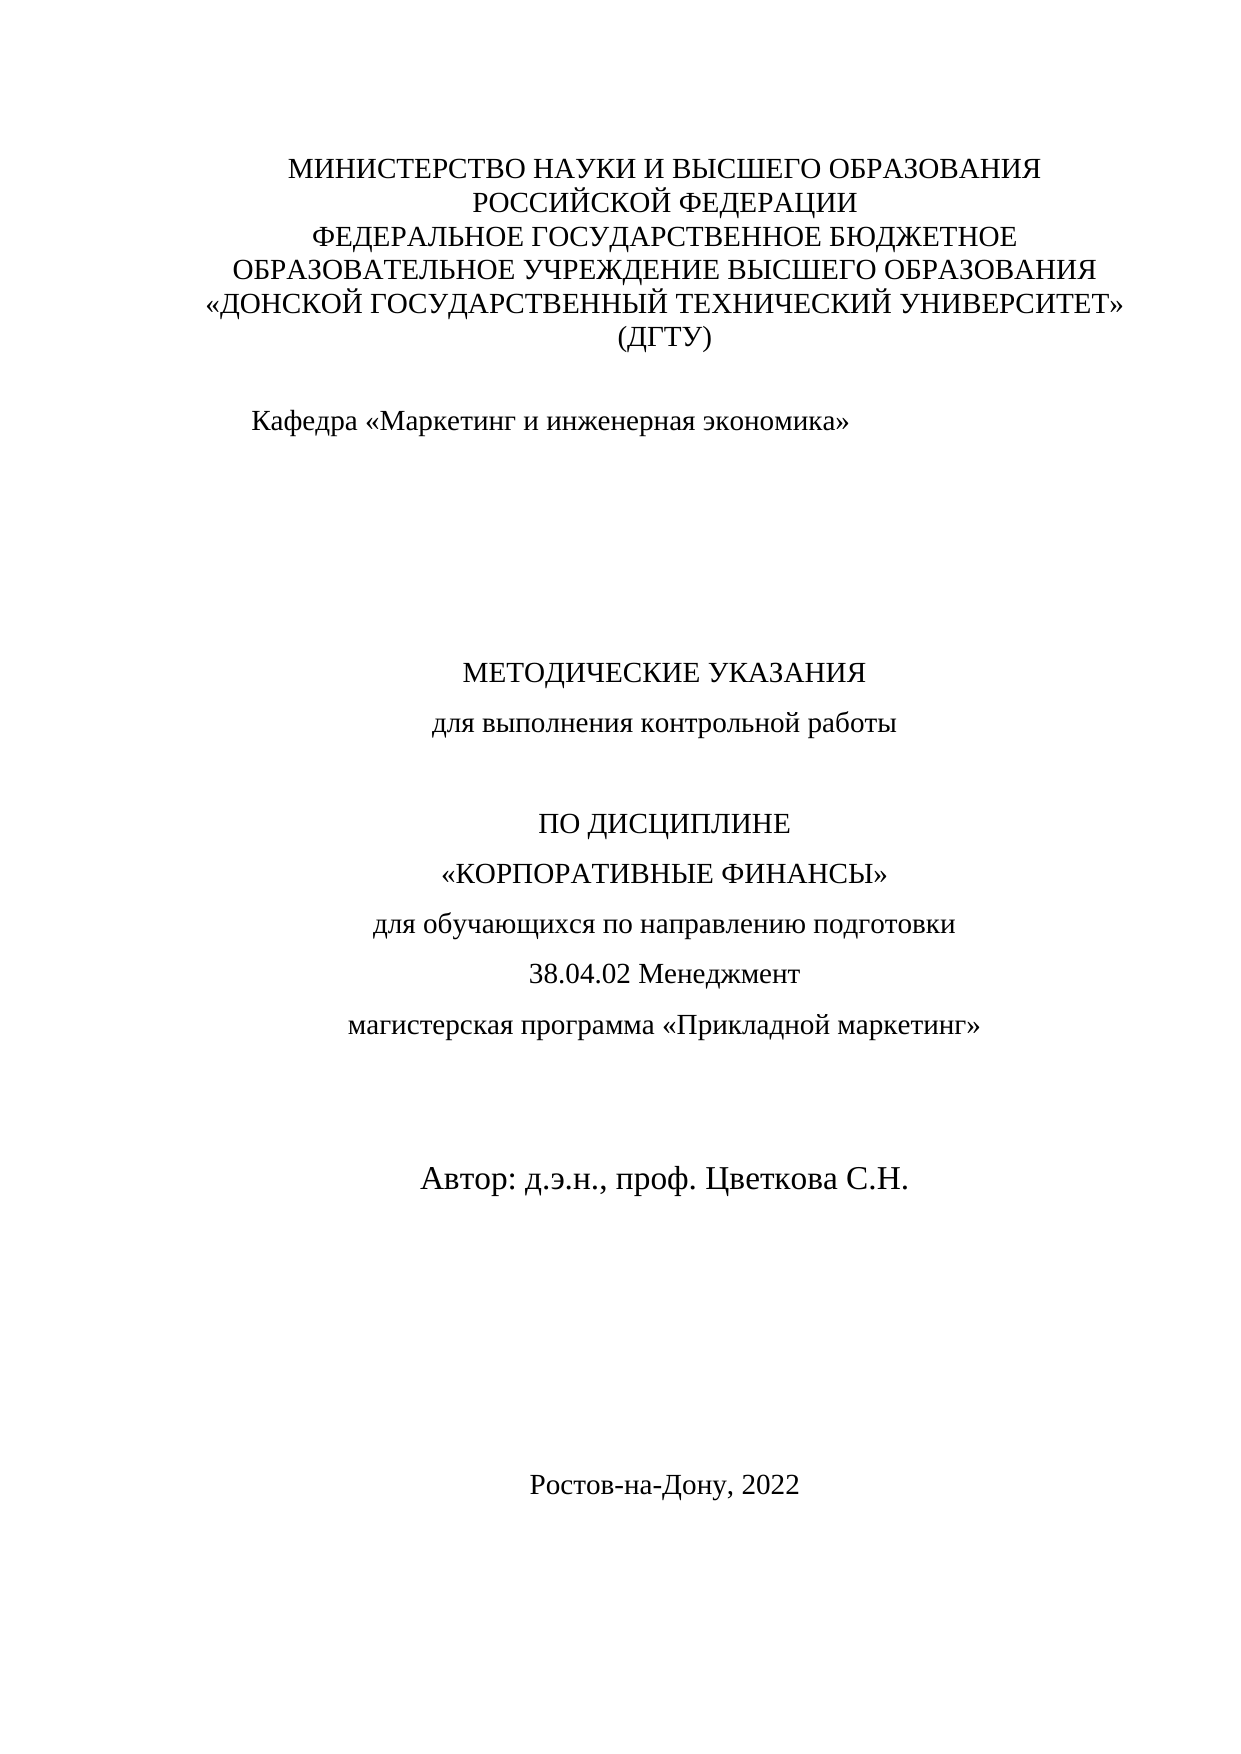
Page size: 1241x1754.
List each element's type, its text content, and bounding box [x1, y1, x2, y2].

text «КОРПОРАТИВНЫЕ ФИНАНСЫ» [177, 856, 1152, 889]
text магистерская программа «Прикладной маркетинг» [177, 1007, 1152, 1041]
text 38.04.02 Менеджмент [177, 957, 1152, 990]
text (ДГТУ) [177, 319, 1152, 353]
text для обучающихся по направлению подготовки [177, 906, 1152, 940]
text РОССИЙСКОЙ ФЕДЕРАЦИИ [177, 185, 1152, 219]
text Ростов-на-Дону, 2022 [177, 1467, 1152, 1501]
text ФЕДЕРАЛЬНОЕ ГОСУДАРСТВЕННОЕ БЮДЖЕТНОЕ [177, 219, 1152, 252]
text МЕТОДИЧЕСКИЕ УКАЗАНИЯ [177, 655, 1152, 688]
text Кафедра «Маркетинг и инженерная экономика» [177, 403, 1152, 437]
text ОБРАЗОВАТЕЛЬНОЕ УЧРЕЖДЕНИЕ ВЫСШЕГО ОБРАЗОВАНИЯ «ДОНСКОЙ ГОСУДАРСТВЕННЫЙ ТЕХНИЧЕСКИЙ УНИВЕРСИТЕТ» [177, 252, 1152, 319]
text МИНИСТЕРСТВО НАУКИ И ВЫСШЕГО ОБРАЗОВАНИЯ [177, 152, 1152, 185]
text для выполнения контрольной работы [177, 705, 1152, 739]
text Автор: д.э.н., проф. Цветкова С.Н. [177, 1158, 1152, 1196]
text по дисциплине [177, 806, 1152, 839]
